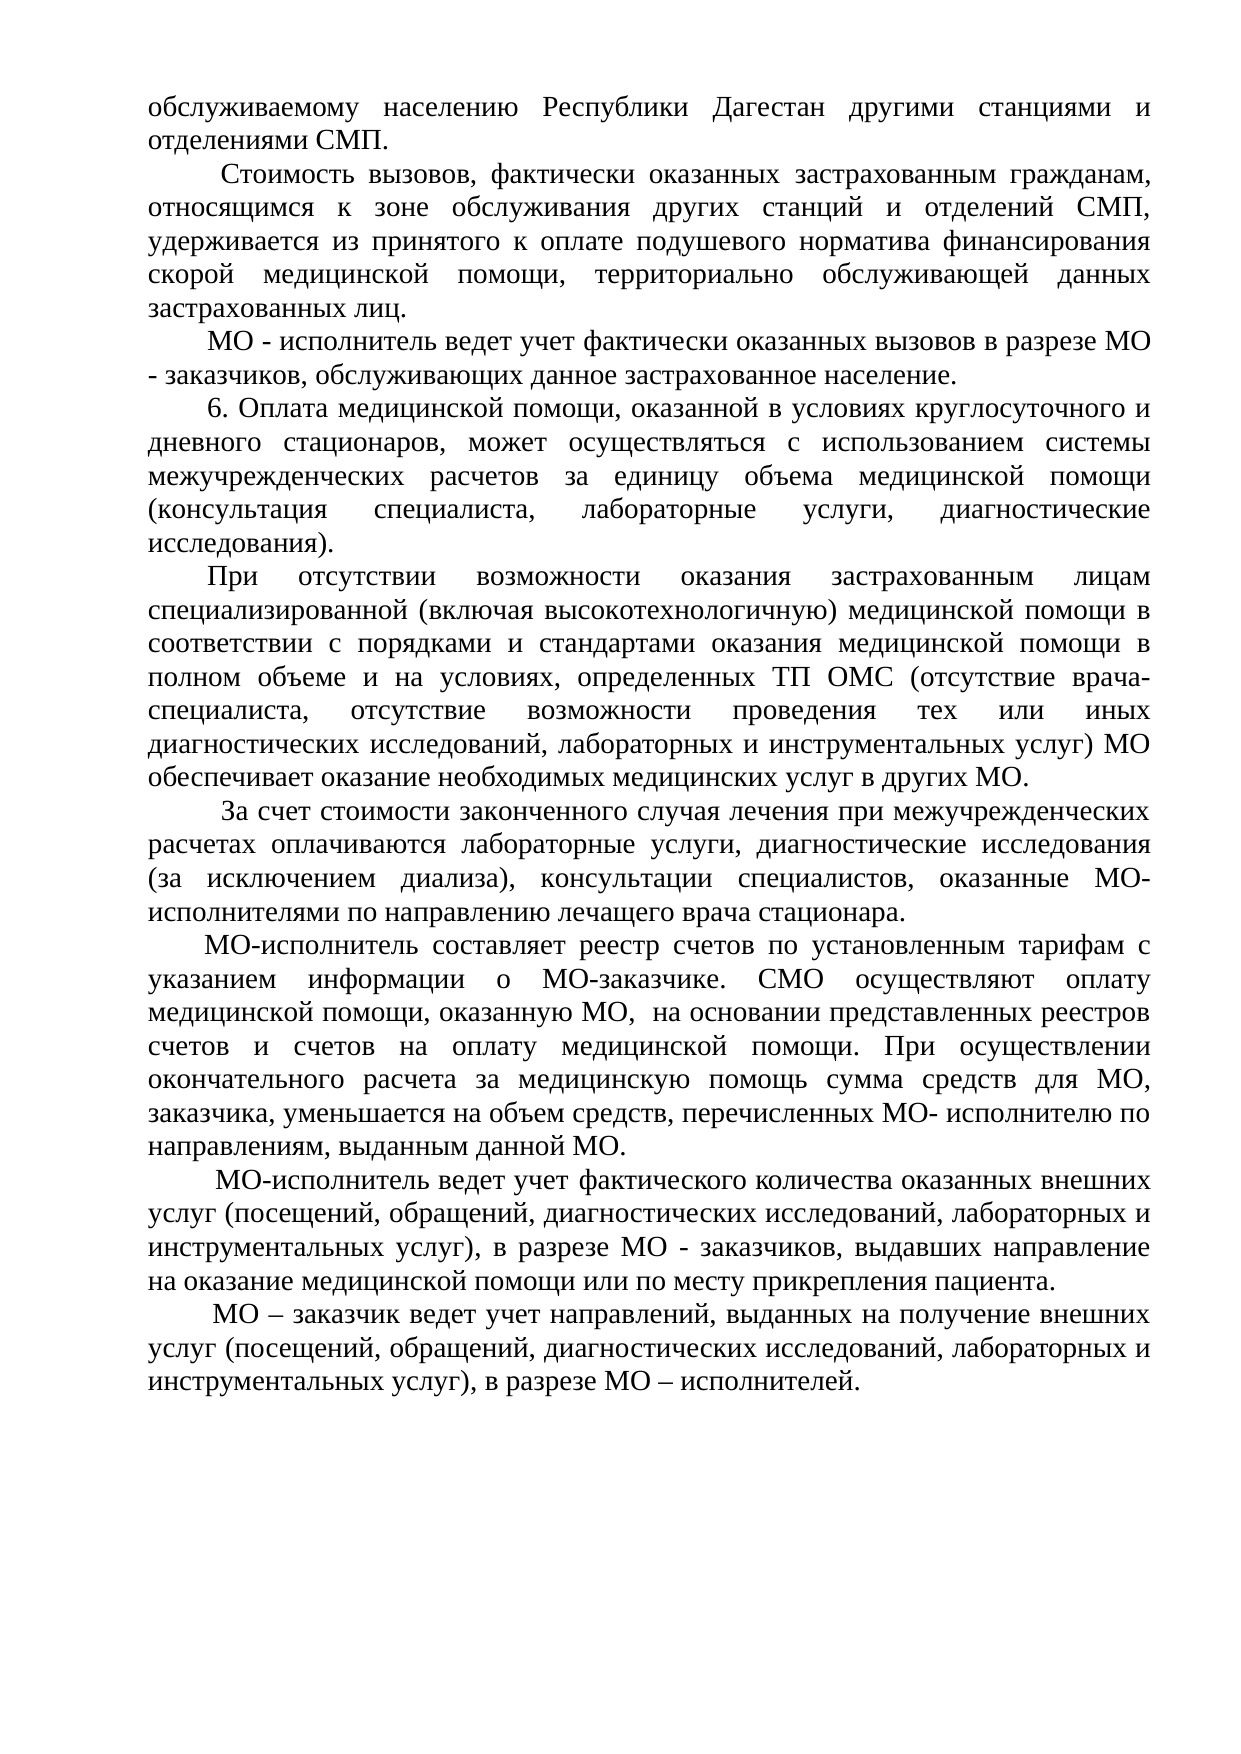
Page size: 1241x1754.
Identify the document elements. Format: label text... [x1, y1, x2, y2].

list Стоимость вызовов, фактически оказанных застрахованным гражданам, относящимся к зоне обслуживания других станций и отделений СМП, удерживается из принятого к оплате подушевого норматива финансирования скорой медицинской помощи, территориально обслуживающей данных застрахованных лиц. [148, 156, 1152, 323]
text МО – заказчик ведет учет направлений, выданных на получение внешних услуг (посещений, обращений, диагностических исследований, лабораторных и инструментальных услуг), в разрезе МО – исполнителей. [148, 1296, 1152, 1397]
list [148, 89, 1152, 156]
text МО-исполнитель ведет учет фактического количества оказанных внешних услуг (посещений, обращений, диагностических исследований, лабораторных и инструментальных услуг), в разрезе МО - заказчиков, выдавших направление на оказание медицинской помощи или по месту прикрепления пациента. [148, 1162, 1152, 1296]
text За счет стоимости законченного случая лечения при межучрежденческих расчетах оплачиваются лабораторные услуги, диагностические исследования (за исключением диализа), консультации специалистов, оказанные МО-исполнителями по направлению лечащего врача стационара. [148, 793, 1152, 927]
list При отсутствии возможности оказания застрахованным лицам специализированной (включая высокотехнологичную) медицинской помощи в соответствии с порядками и стандартами оказания медицинской помощи в полном объеме и на условиях, определенных ТП ОМС (отсутствие врача-специалиста, отсутствие возможности проведения тех или иных диагностических исследований, лабораторных и инструментальных услуг) МО обеспечивает оказание необходимых медицинских услуг в других МО. [148, 558, 1152, 793]
list 6. Оплата медицинской помощи, оказанной в условиях круглосуточного и дневного стационаров, может осуществляться с использованием системы межучрежденческих расчетов за единицу объема медицинской помощи (консультация специалиста, лабораторные услуги, диагностические исследования). [148, 391, 1152, 558]
text МО - исполнитель ведет учет фактически оказанных вызовов в разрезе МО - заказчиков, обслуживающих данное застрахованное население. [148, 323, 1152, 391]
text МО-исполнитель составляет реестр счетов по установленным тарифам с указанием информации о МО-заказчике. СМО осуществляют оплату медицинской помощи, оказанную МО, на основании представленных реестров счетов и счетов на оплату медицинской помощи. При осуществлении окончательного расчета за медицинскую помощь сумма средств для МО, заказчика, уменьшается на объем средств, перечисленных МО- исполнителю по направлениям, выданным данной МО. [148, 927, 1152, 1162]
